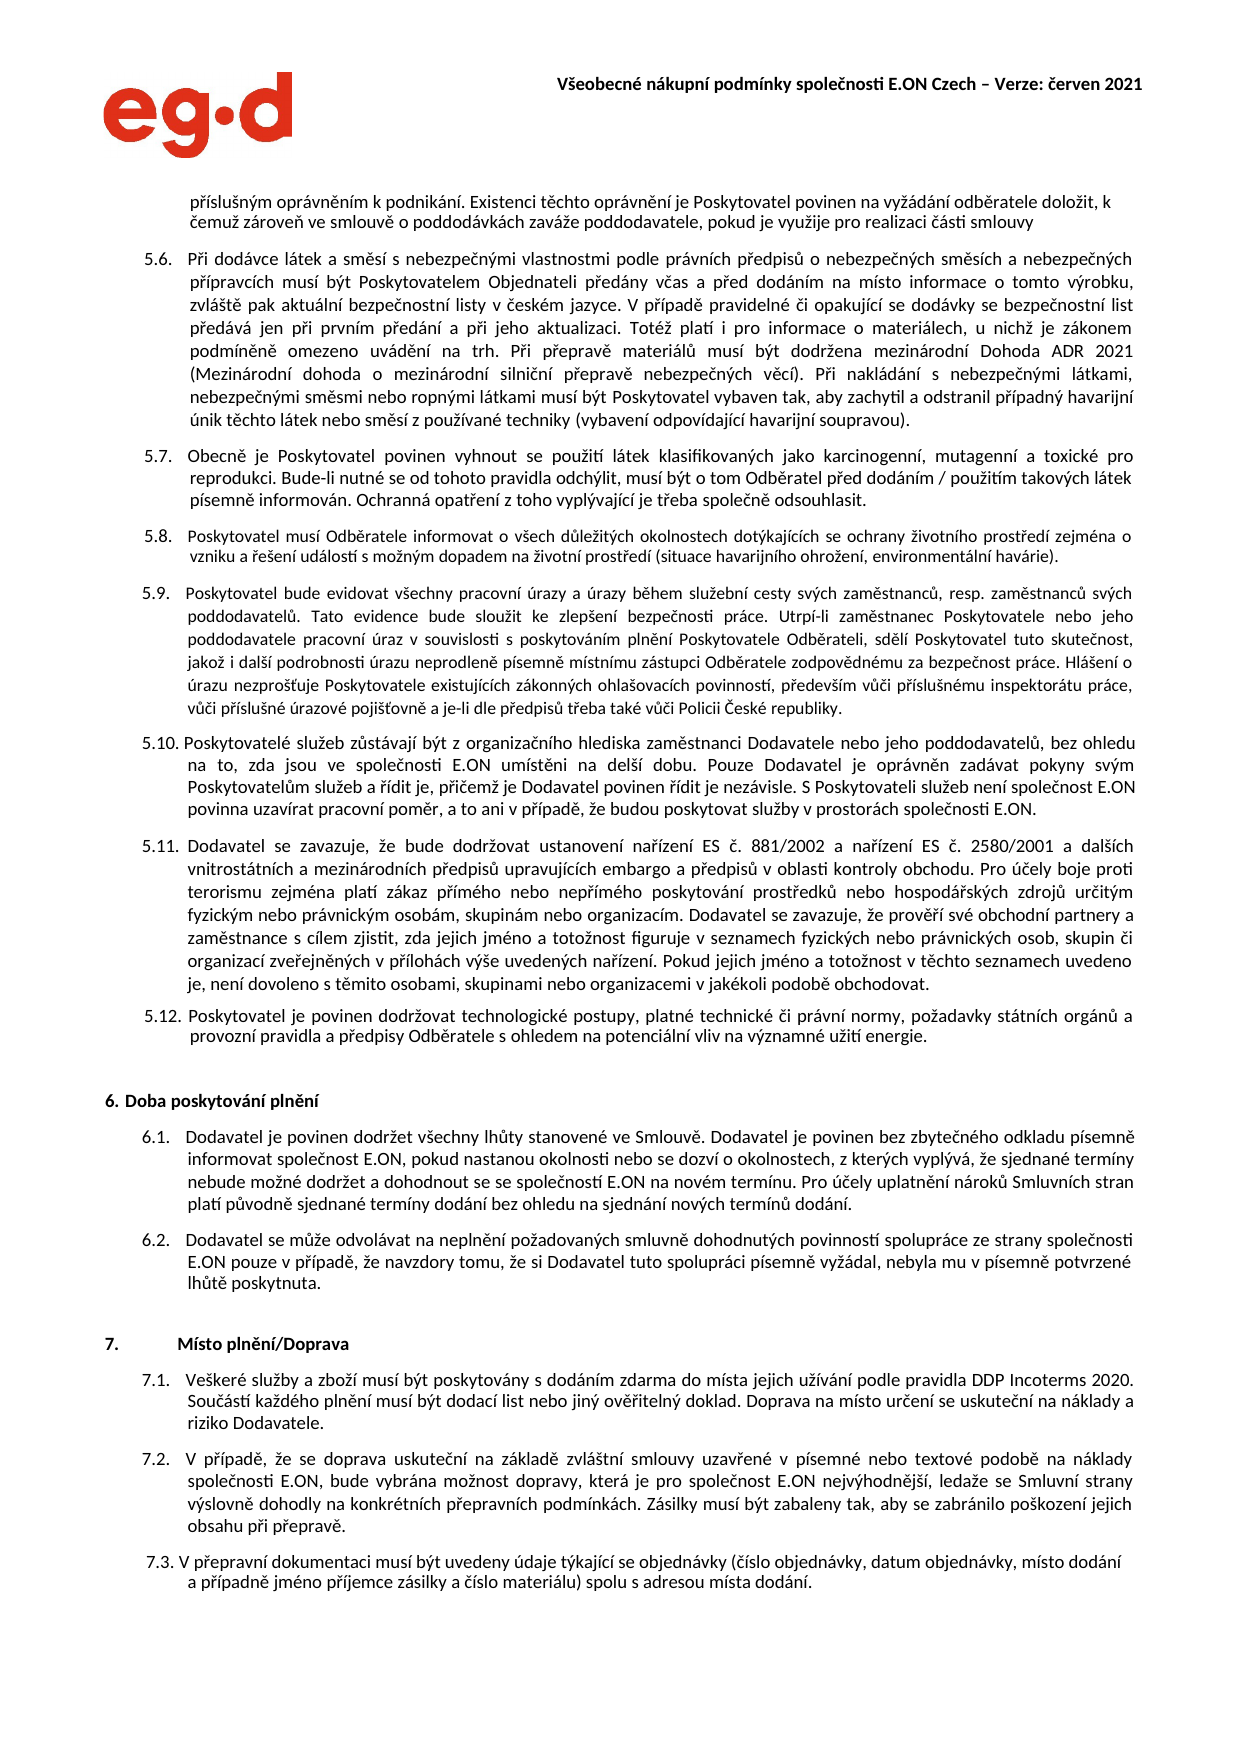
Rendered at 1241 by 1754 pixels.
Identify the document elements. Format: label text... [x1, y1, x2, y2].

picture [103, 72, 292, 158]
list Poskytovatel musí Odběratele informovat o všech důležitých okolnostech dotýkajících se ochrany životního prostředí zejména o vzniku a řešení událostí s možným dopadem na životní prostředí (situace havarijního ohrožení, environmentální havárie). [144, 524, 1134, 567]
list Při dodávce látek a směsí s nebezpečnými vlastnostmi podle právních předpisů o nebezpečných směsích a nebezpečných přípravcích musí být Poskytovatelem Objednateli předány včas a před dodáním na místo informace o tomto výrobku, zvláště pak aktuální bezpečnostní listy v českém jazyce. V případě pravidelné či opakující se dodávky se bezpečnostní list předává jen při prvním předání a při jeho aktualizaci. Totéž platí i pro informace o materiálech, u nichž je zákonem podmíněně omezeno uvádění na trh. Při přepravě materiálů musí být dodržena mezinárodní Dohoda ADR 2021 (Mezinárodní dohoda o mezinárodní silniční přepravě nebezpečných věcí). Při nakládání s nebezpečnými látkami, nebezpečnými směsmi nebo ropnými látkami musí být Poskytovatel vybaven tak, aby zachytil a odstranil případný havarijní únik těchto látek nebo směsí z používané techniky (vybavení odpovídající havarijní soupravou). [144, 247, 1134, 431]
subtitle Místo plnění/Doprava [104, 1332, 1163, 1355]
list Dodavatel je povinen dodržet všechny lhůty stanovené ve Smlouvě. Dodavatel je povinen bez zbytečného odkladu písemně informovat společnost E.ON, pokud nastanou okolnosti nebo se dozví o okolnostech, z kterých vyplývá, že sjednané termíny nebude možné dodržet a dohodnout se se společností E.ON na novém termínu. Pro účely uplatnění nároků Smluvních stran platí původně sjednané termíny dodání bez ohledu na sjednání nových termínů dodání. [142, 1125, 1136, 1215]
list Dodavatel se zavazuje, že bude dodržovat ustanovení nařízení ES č. 881/2002 a nařízení ES č. 2580/2001 a dalších vnitrostátních a mezinárodních předpisů upravujících embargo a předpisů v oblasti kontroly obchodu. Pro účely boje proti terorismu zejména platí zákaz přímého nebo nepřímého poskytování prostředků nebo hospodářských zdrojů určitým fyzickým nebo právnickým osobám, skupinám nebo organizacím. Dodavatel se zavazuje, že prověří své obchodní partnery a zaměstnance s cílem zjistit, zda jejich jméno a totožnost figuruje v seznamech fyzických nebo právnických osob, skupin či organizací zveřejněných v přílohách výše uvedených nařízení. Pokud jejich jméno a totožnost v těchto seznamech uvedeno je, není dovoleno s těmito osobami, skupinami nebo organizacemi v jakékoli podobě obchodovat. [142, 834, 1134, 995]
list V případě, že se doprava uskuteční na základě zvláštní smlouvy uzavřené v písemné nebo textové podobě na náklady společnosti E.ON, bude vybrána možnost dopravy, která je pro společnost E.ON nejvýhodnější, ledaže se Smluvní strany výslovně dohodly na konkrétních přepravních podmínkách. Zásilky musí být zabaleny tak, aby se zabránilo poškození jejich obsahu při přepravě. [142, 1448, 1134, 1537]
subtitle Doba poskytování plnění [105, 1089, 1163, 1112]
list Poskytovatel je povinen dodržovat technologické postupy, platné technické či právní normy, požadavky státních orgánů a provozní pravidla a předpisy Odběratele s ohledem na potenciální vliv na významné užití energie. [144, 1005, 1134, 1047]
list Poskytovatelé služeb zůstávají být z organizačního hlediska zaměstnanci Dodavatele nebo jeho poddodavatelů, bez ohledu na to, zda jsou ve společnosti E.ON umístěni na delší dobu. Pouze Dodavatel je oprávněn zadávat pokyny svým Poskytovatelům služeb a řídit je, přičemž je Dodavatel povinen řídit je nezávisle. S Poskytovateli služeb není společnost E.ON povinna uzavírat pracovní poměr, a to ani v případě, že budou poskytovat služby v prostorách společnosti E.ON. [142, 732, 1137, 820]
text příslušným oprávněním k podnikání. Existenci těchto oprávnění je Poskytovatel povinen na vyžádání odběratele doložit, k čemuž zároveň ve smlouvě o poddodávkách zaváže poddodavatele, pokud je využije pro realizaci části smlouvy [189, 192, 1115, 233]
list V přepravní dokumentaci musí být uvedeny údaje týkající se objednávky (číslo objednávky, datum objednávky, místo dodání a případně jméno příjemce zásilky a číslo materiálu) spolu s adresou místa dodání. [146, 1551, 1123, 1593]
list Obecně je Poskytovatel povinen vyhnout se použití látek klasifikovaných jako karcinogenní, mutagenní a toxické pro reprodukci. Bude-li nutné se od tohoto pravidla odchýlit, musí být o tom Odběratel před dodáním / použitím takových látek písemně informován. Ochranná opatření z toho vyplývající je třeba společně odsouhlasit. [144, 445, 1134, 511]
list Veškeré služby a zboží musí být poskytovány s dodáním zdarma do místa jejich užívání podle pravidla DDP Incoterms 2020. Součástí každého plnění musí být dodací list nebo jiný ověřitelný doklad. Doprava na místo určení se uskuteční na náklady a riziko Dodavatele. [142, 1369, 1136, 1434]
list Dodavatel se může odvolávat na neplnění požadovaných smluvně dohodnutých povinností spolupráce ze strany společnosti E.ON pouze v případě, že navzdory tomu, že si Dodavatel tuto spolupráci písemně vyžádal, nebyla mu v písemně potvrzené lhůtě poskytnuta. [142, 1229, 1134, 1294]
list Poskytovatel bude evidovat všechny pracovní úrazy a úrazy během služební cesty svých zaměstnanců, resp. zaměstnanců svých poddodavatelů. Tato evidence bude sloužit ke zlepšení bezpečnosti práce. Utrpí-li zaměstnanec Poskytovatele nebo jeho poddodavatele pracovní úraz v souvislosti s poskytováním plnění Poskytovatele Odběrateli, sdělí Poskytovatel tuto skutečnost, jakož i další podrobnosti úrazu neprodleně písemně místnímu zástupci Odběratele zodpovědnému za bezpečnost práce. Hlášení o úrazu nezprošťuje Poskytovatele existujících zákonných ohlašovacích povinností, především vůči příslušnému inspektorátu práce, vůči příslušné úrazové pojišťovně a je-li dle předpisů třeba také vůči Policii České republiky. [142, 581, 1134, 719]
